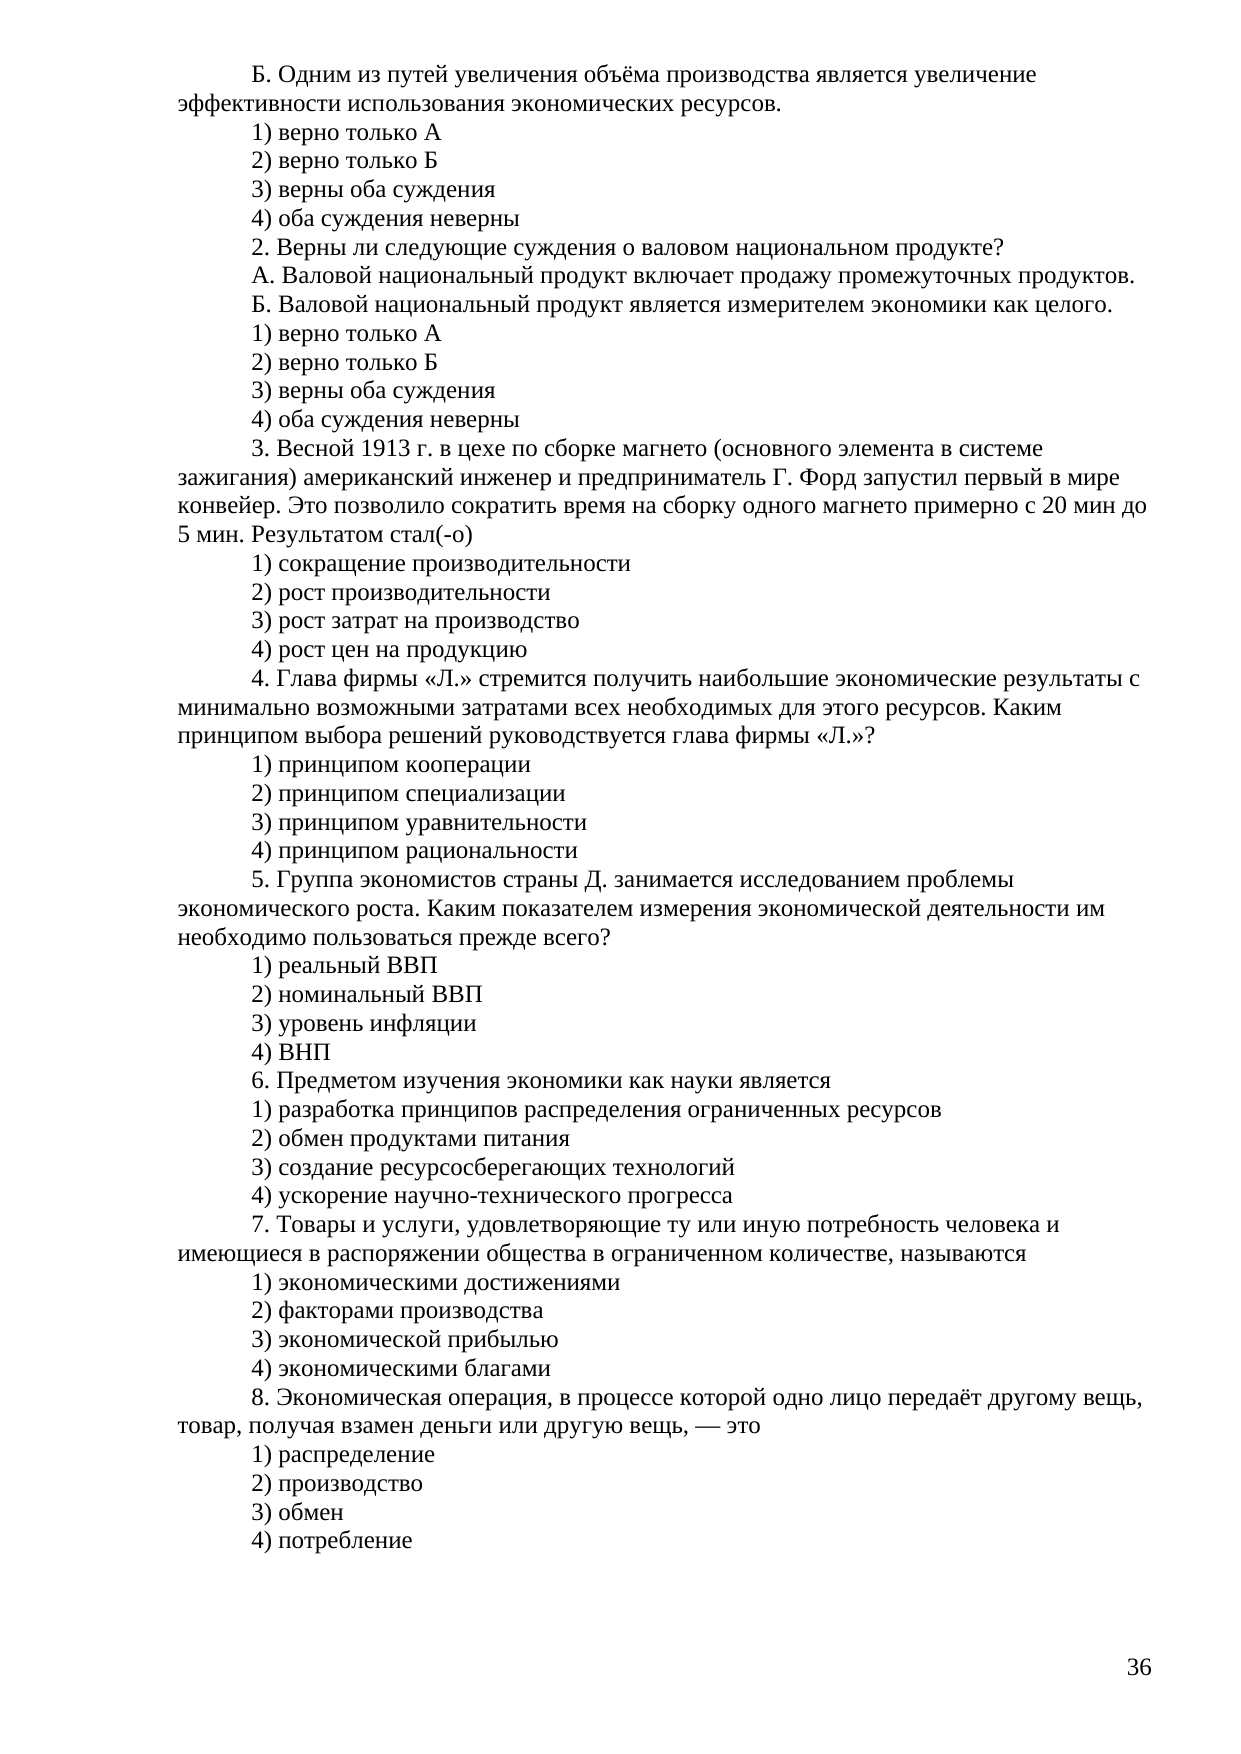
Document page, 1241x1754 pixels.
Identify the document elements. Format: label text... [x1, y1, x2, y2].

text 2. Верны ли следующие суждения о валовом национальном продукте? [177, 232, 1152, 260]
text 1) экономическими достижениями [177, 1267, 1152, 1295]
text 2) номинальный ВВП [177, 979, 1152, 1008]
text 3) верны оба суждения [177, 375, 1152, 404]
text 2) верно только Б [177, 347, 1152, 375]
text 4) рост цен на продукцию [177, 634, 1152, 663]
text 4) экономическими благами [177, 1353, 1152, 1382]
text 3. Весной 1913 г. в цехе по сборке магнето (основного элемента в системе зажигания) американский инженер и предприниматель Г. Форд запустил первый в мире конвейер. Это позволило сократить время на сборку одного магнето примерно с 20 мин до 5 мин. Результатом стал(-о) [177, 433, 1152, 548]
text 2) рост производительности [177, 577, 1152, 605]
text 1) разработка принципов распределения ограниченных ресурсов [177, 1094, 1152, 1123]
text 4) оба суждения неверны [177, 404, 1152, 433]
text 2) верно только Б [177, 145, 1152, 174]
text 4) ВНП [177, 1037, 1152, 1065]
text Б. Одним из путей увеличения объёма производства является увеличение эффективности использования экономических ресурсов. [177, 59, 1152, 117]
text 3) экономической прибылью [177, 1324, 1152, 1353]
text 2) производство [177, 1468, 1152, 1497]
text 8. Экономическая операция, в процессе которой одно лицо передаёт другому вещь, товар, получая взамен деньги или другую вещь, — это [177, 1382, 1152, 1439]
text 4. Глава фирмы «Л.» стремится получить наибольшие экономические результаты с минимально возможными затратами всех необходимых для этого ресурсов. Каким принципом выбора решений руководствуется глава фирмы «Л.»? [177, 663, 1152, 749]
text 7. Товары и услуги, удовлетворяющие ту или иную потребность человека и имеющиеся в распоряжении общества в ограниченном количестве, называются [177, 1209, 1152, 1267]
text А. Валовой национальный продукт включает продажу промежуточных продуктов. [177, 260, 1152, 289]
text 3) верны оба суждения [177, 174, 1152, 203]
text 1) реальный ВВП [177, 950, 1152, 979]
text 4) потребление [177, 1525, 1152, 1554]
text 3) обмен [177, 1497, 1152, 1525]
text 1) распределение [177, 1439, 1152, 1468]
text 1) верно только А [177, 318, 1152, 347]
text 3) уровень инфляции [177, 1008, 1152, 1037]
text 3) рост затрат на производство [177, 605, 1152, 634]
text 4) оба суждения неверны [177, 203, 1152, 232]
text 3) создание ресурсосберегающих технологий [177, 1152, 1152, 1180]
text 3) принципом уравнительности [177, 807, 1152, 835]
text Б. Валовой национальный продукт является измерителем экономики как целого. [177, 289, 1152, 318]
text 2) обмен продуктами питания [177, 1123, 1152, 1152]
text 1) сокращение производительности [177, 548, 1152, 577]
text 2) факторами производства [177, 1295, 1152, 1324]
text 5. Группа экономистов страны Д. занимается исследованием проблемы экономического роста. Каким показателем измерения экономической деятельности им необходимо пользоваться прежде всего? [177, 864, 1152, 950]
text 1) верно только А [177, 117, 1152, 145]
text 1) принципом кооперации [177, 749, 1152, 778]
text 6. Предметом изучения экономики как науки является [177, 1065, 1152, 1094]
text 4) ускорение научно-технического прогресса [177, 1180, 1152, 1209]
text 2) принципом специализации [177, 778, 1152, 807]
text 4) принципом рациональности [177, 835, 1152, 864]
